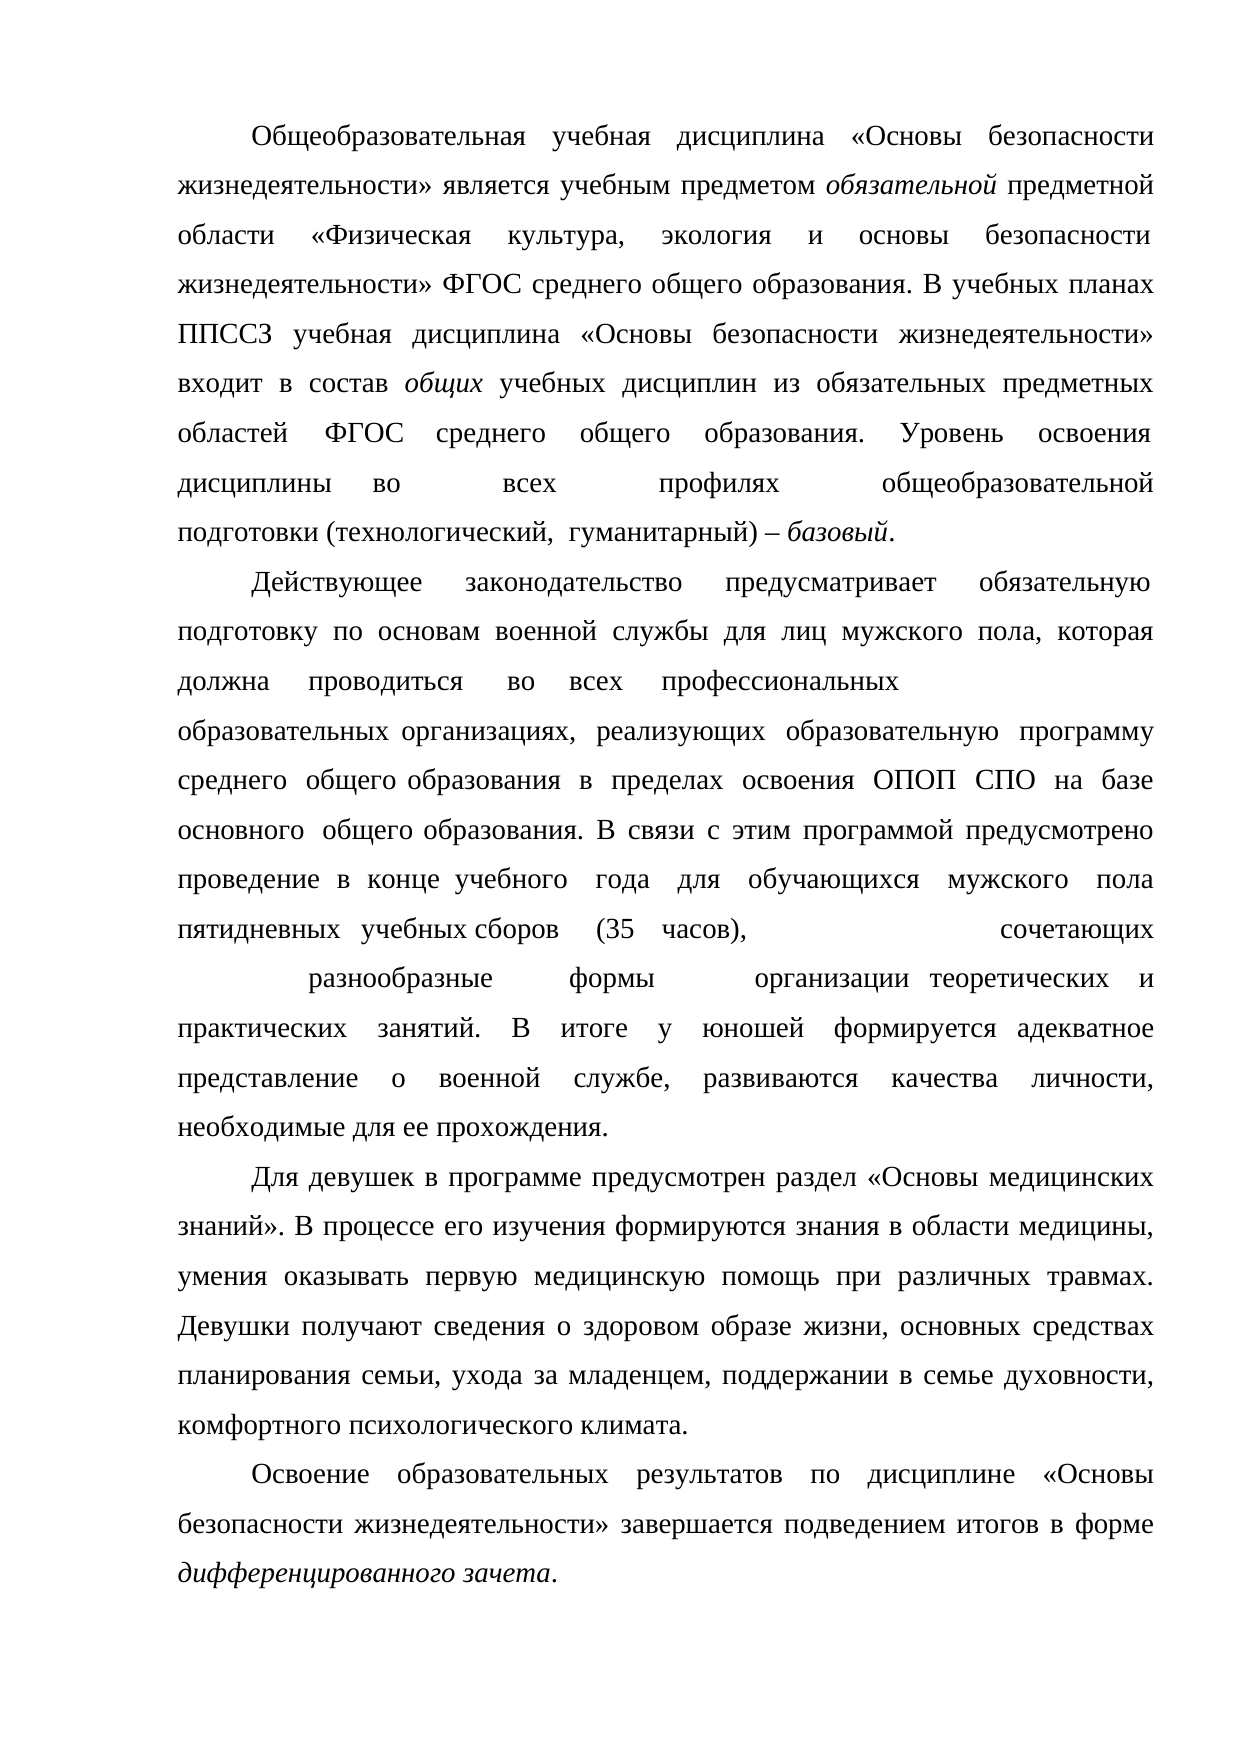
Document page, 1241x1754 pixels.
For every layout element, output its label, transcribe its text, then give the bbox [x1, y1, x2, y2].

text Для девушек в программе предусмотрен раздел «Основы медицинских знаний». В процессе его изучения формируются знания в области медицины, умения оказывать первую медицинскую помощь при различных травмах. Девушки получают сведения о здоровом образе жизни, основных средствах планирования семьи, ухода за младенцем, поддержании в семье духовности, комфортного психологического климата. [177, 1159, 1154, 1440]
text Действующее законодательство предусматривает обязательную подготовку по основам военной службы для лиц мужского пола, которая должна проводиться во всех профессиональных образовательных организациях, реализующих образовательную программу среднего общего образования в пределах освоения ОПОП СПО на базе основного общего образования. В связи с этим программой предусмотрено проведение в конце учебного года для обучающихся мужского пола пятидневных учебных сборов (35 часов), сочетающих разнообразные формы организации теоретических и практических занятий. В итоге у юношей формируется адекватное представление о военной службе, развиваются качества личности, необходимые для ее прохождения. [177, 564, 1154, 1143]
text Общеобразовательная учебная дисциплина «Основы безопасности жизнедеятельности» является учебным предметом обязательной предметной области «Физическая культура, экология и основы безопасности жизнедеятельности» ФГОС среднего общего образования. В учебных планах ППССЗ учебная дисциплина «Основы безопасности жизнедеятельности» входит в состав общих учебных дисциплин из обязательных предметных областей ФГОС среднего общего образования. Уровень освоения дисциплины во всех профилях общеобразовательной подготовки (технологический, гуманитарный) – базовый. [177, 118, 1154, 548]
text Освоение образовательных результатов по дисциплине «Основы безопасности жизнедеятельности» завершается подведением итогов в форме дифференцированного зачета. [177, 1456, 1154, 1589]
